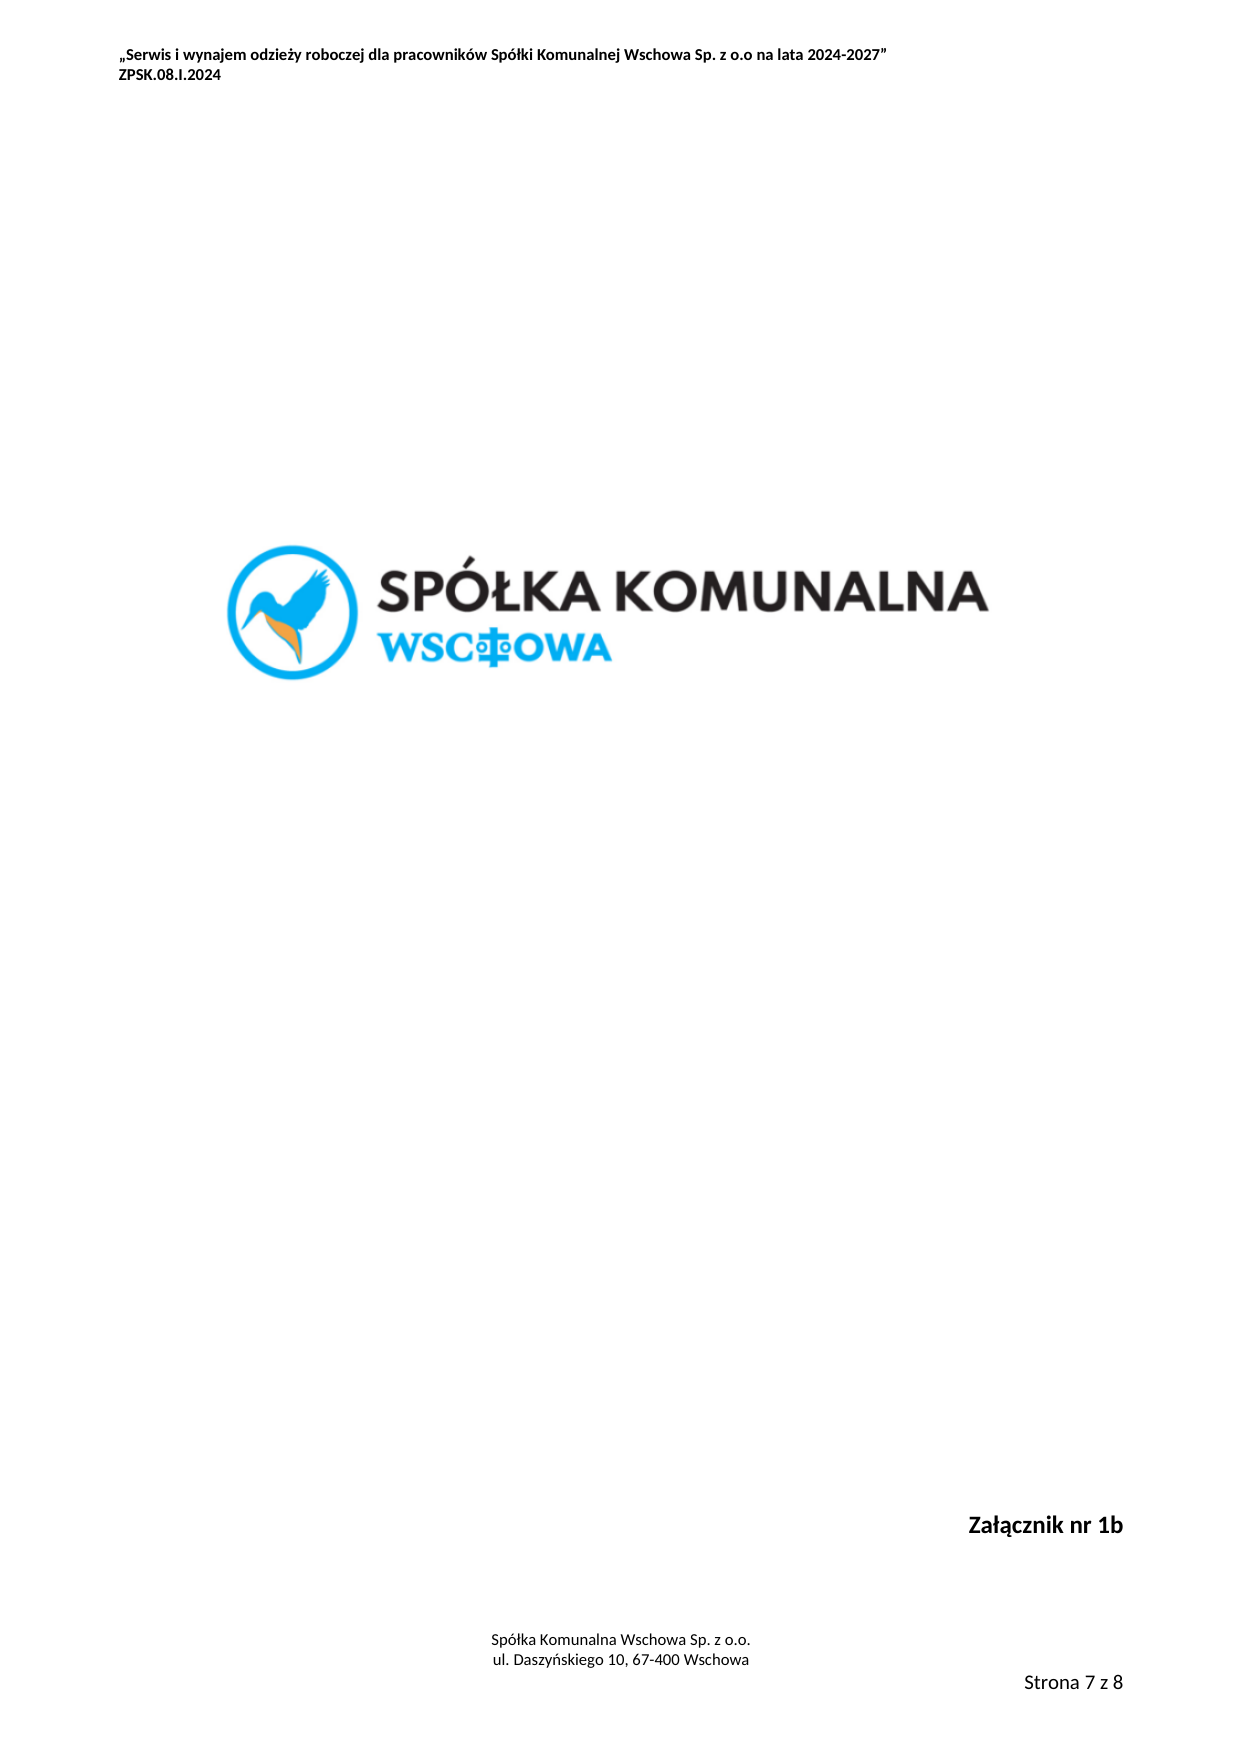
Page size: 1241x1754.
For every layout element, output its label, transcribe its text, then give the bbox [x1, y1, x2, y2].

picture [203, 510, 1022, 699]
text Załącznik nr 1b [119, 1509, 1123, 1539]
